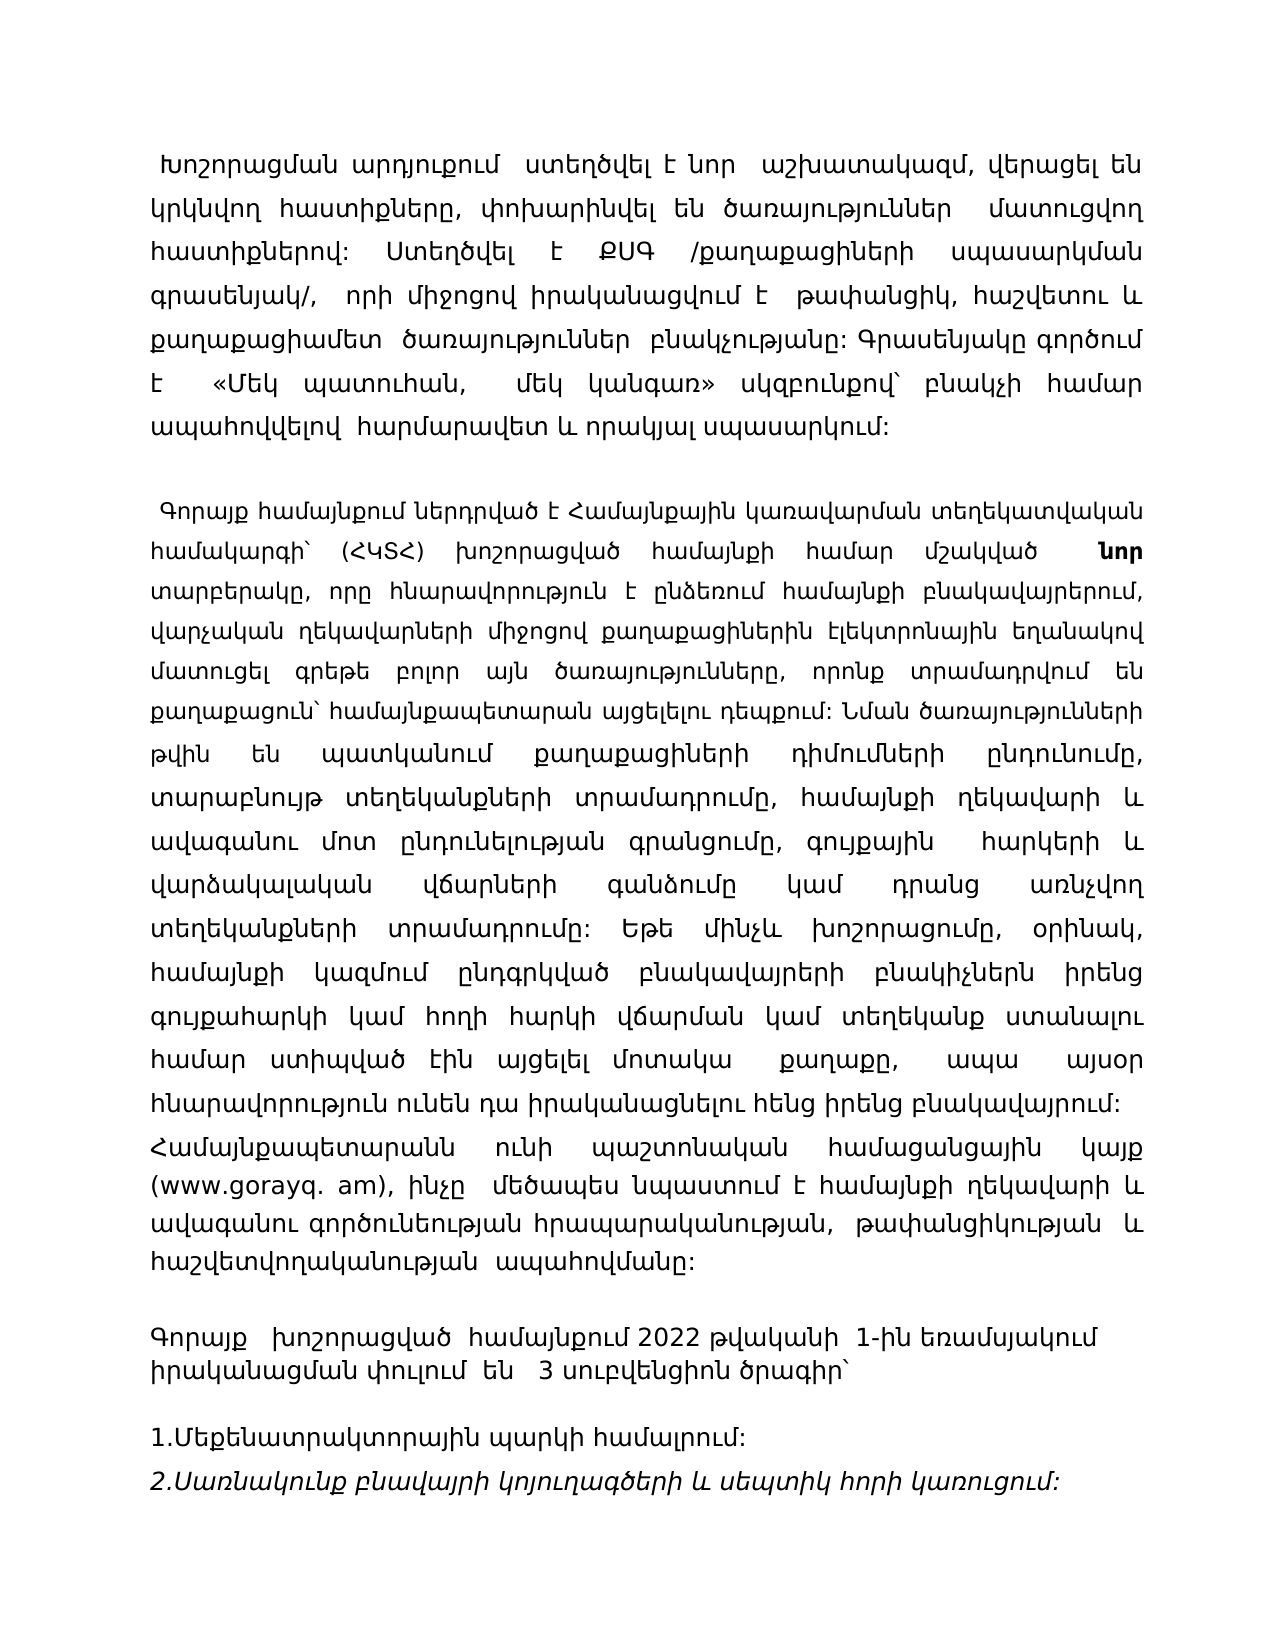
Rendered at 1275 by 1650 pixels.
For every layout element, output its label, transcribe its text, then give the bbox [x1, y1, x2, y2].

text Գորայք խոշորացված համայնքում 2022 թվականի 1-ին եռամսյակում իրականացման փուլում են 3 սուբվենցիոն ծրագիր՝ [150, 1323, 1144, 1386]
text 1.Մեքենատրակտորային պարկի համալրում: [150, 1423, 1144, 1453]
text 2.Սառնակունք բնավայրի կոյուղագծերի և սեպտիկ հորի կառուցում: [150, 1467, 1144, 1496]
list Գորայք համայնքում ներդրված է Համայնքային կառավարման տեղեկատվական համակարգի՝ (ՀԿՏՀ) խոշորացված համայնքի համար մշակված նոր տարբերակը, որը հնարավորություն է ընձեռում համայնքի բնակավայրերում, վարչական ղեկավարների միջոցով քաղաքացիներին էլեկտրոնային եղանակով մատուցել գրեթե բոլոր այն ծառայությունները, որոնք տրամադրվում են քաղաքացուն՝ համայնքապետարան այցելելու դեպքում: Նման ծառայությունների թվին են պատկանում քաղաքացիների դիմումների ընդունումը, տարաբնույթ տեղեկանքների տրամադրումը, համայնքի ղեկավարի և ավագանու մոտ ընդունելության գրանցումը, գույքային հարկերի և վարձակալական վճարների գանձումը կամ դրանց առնչվող տեղեկանքների տրամադրումը: Եթե մինչև խոշորացումը, օրինակ, համայնքի կազմում ընդգրկված բնակավայրերի բնակիչներն իրենց գույքահարկի կամ հողի հարկի վճարման կամ տեղեկանք ստանալու համար ստիպված էին այցելել մոտակա քաղաքը, ապա այսօր հնարավորություն ունեն դա իրականացնելու հենց իրենց բնակավայրում: [150, 498, 1144, 1119]
text Համայնքապետարանն ունի պաշտոնական համացանցային կայք (www.gorayq. am), ինչը մեծապես նպաստում է համայնքի ղեկավարի և ավագանու գործունեության հրապարականության, թափանցիկության և հաշվետվողականության ապահովմանը: [150, 1133, 1144, 1276]
list Խոշորացման արդյուքում ստեղծվել է նոր աշխատակազմ, վերացել են կրկնվող հաստիքները, փոխարինվել են ծառայություններ մատուցվող հաստիքներով: Ստեղծվել է ՔՍԳ /քաղաքացիների սպասարկման գրասենյակ/, որի միջոցով իրականացվում է թափանցիկ, հաշվետու և քաղաքացիամետ ծառայություններ բնակչությանը: Գրասենյակը գործում է «Մեկ պատուհան, մեկ կանգառ» սկզբունքով՝ բնակչի համար ապահովվելով հարմարավետ և որակյալ սպասարկում: [150, 150, 1144, 442]
